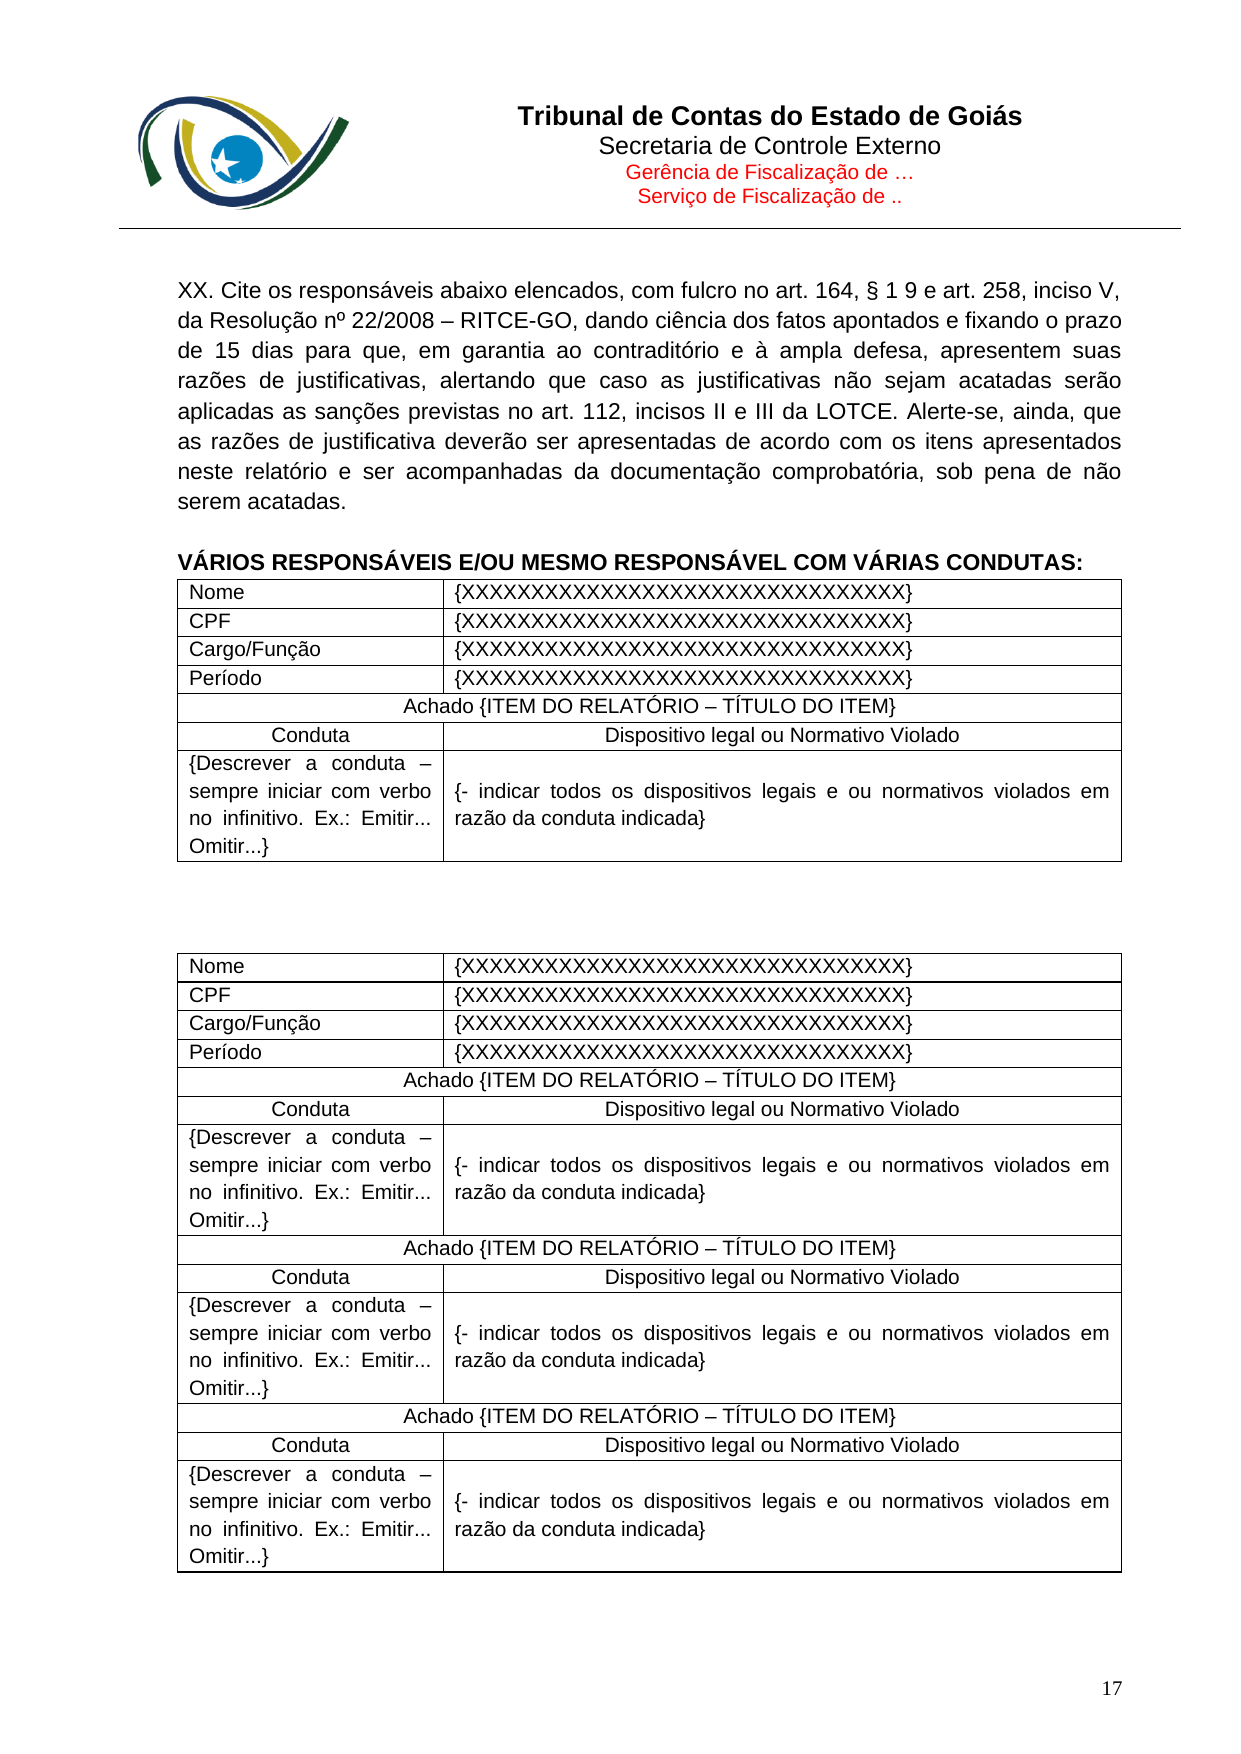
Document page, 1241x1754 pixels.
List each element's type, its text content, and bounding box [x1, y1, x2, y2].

table_cell CPF [178, 983, 443, 1010]
table_cell Achado {ITEM DO RELATÓRIO – TÍTULO DO ITEM} [178, 694, 1121, 722]
table_cell Conduta [178, 723, 443, 750]
table_cell {XXXXXXXXXXXXXXXXXXXXXXXXXXXXXXXX} [444, 637, 1121, 664]
table_cell CPF [178, 609, 443, 636]
table_cell {Descrever a conduta – sempre iniciar com verbo no infinitivo. Ex.: Emitir... Omitir...} [178, 1461, 443, 1571]
table_cell {XXXXXXXXXXXXXXXXXXXXXXXXXXXXXXXX} [444, 1040, 1121, 1067]
table_header Nome [178, 954, 443, 981]
table_cell Dispositivo legal ou Normativo Violado [444, 723, 1121, 750]
table_cell Achado {ITEM DO RELATÓRIO – TÍTULO DO ITEM} [178, 1068, 1121, 1096]
table_cell Conduta [178, 1097, 443, 1124]
table_cell Período [178, 1040, 443, 1067]
table_cell Cargo/Função [178, 637, 443, 664]
table_cell {XXXXXXXXXXXXXXXXXXXXXXXXXXXXXXXX} [444, 983, 1121, 1010]
table_cell Dispositivo legal ou Normativo Violado [444, 1433, 1121, 1460]
table_cell Dispositivo legal ou Normativo Violado [444, 1097, 1121, 1124]
table_header Nome [178, 580, 443, 607]
text XX. Cite os responsáveis abaixo elencados, com fulcro no art. 164, § 1 9 e art. 258, inciso V, da Resolução nº 22/2008 – RITCE-GO, dando ciência dos fatos apontados e fixando o prazo de 15 dias para que, em garantia ao contraditório e à ampla defesa, apresentem suas razões de justificativas, alertando que caso as justificativas não sejam acatadas serão aplicadas as sanções previstas no art. 112, incisos II e III da LOTCE. Alerte-se, ainda, que as razões de justificativa deverão ser apresentadas de acordo com os itens apresentados neste relatório e ser acompanhadas da documentação comprobatória, sob pena de não serem acatadas. [177, 277, 1122, 514]
table_cell Cargo/Função [178, 1011, 443, 1038]
table_cell {XXXXXXXXXXXXXXXXXXXXXXXXXXXXXXXX} [444, 609, 1121, 636]
table_cell {Descrever a conduta – sempre iniciar com verbo no infinitivo. Ex.: Emitir... Omitir...} [178, 1125, 443, 1235]
text VÁRIOS RESPONSÁVEIS E/OU MESMO RESPONSÁVEL COM VÁRIAS CONDUTAS: [177, 549, 1122, 575]
table_header {XXXXXXXXXXXXXXXXXXXXXXXXXXXXXXXX} [444, 580, 1121, 607]
table_cell {- indicar todos os dispositivos legais e ou normativos violados em razão da conduta indicada} [444, 1461, 1121, 1571]
table_cell Período [178, 666, 443, 693]
table_cell {- indicar todos os dispositivos legais e ou normativos violados em razão da conduta indicada} [444, 1293, 1121, 1403]
table_cell Conduta [178, 1265, 443, 1292]
table_header {XXXXXXXXXXXXXXXXXXXXXXXXXXXXXXXX} [444, 954, 1121, 981]
table_cell Achado {ITEM DO RELATÓRIO – TÍTULO DO ITEM} [178, 1404, 1121, 1432]
table_cell {XXXXXXXXXXXXXXXXXXXXXXXXXXXXXXXX} [444, 666, 1121, 693]
table_cell {- indicar todos os dispositivos legais e ou normativos violados em razão da conduta indicada} [444, 751, 1121, 861]
picture [138, 96, 351, 212]
table_cell {Descrever a conduta – sempre iniciar com verbo no infinitivo. Ex.: Emitir... Omitir...} [178, 751, 443, 861]
table_cell {Descrever a conduta – sempre iniciar com verbo no infinitivo. Ex.: Emitir... Omitir...} [178, 1293, 443, 1403]
table_cell {- indicar todos os dispositivos legais e ou normativos violados em razão da conduta indicada} [444, 1125, 1121, 1235]
table_cell {XXXXXXXXXXXXXXXXXXXXXXXXXXXXXXXX} [444, 1011, 1121, 1038]
table_cell Conduta [178, 1433, 443, 1460]
table_cell Dispositivo legal ou Normativo Violado [444, 1265, 1121, 1292]
table_cell Achado {ITEM DO RELATÓRIO – TÍTULO DO ITEM} [178, 1236, 1121, 1264]
